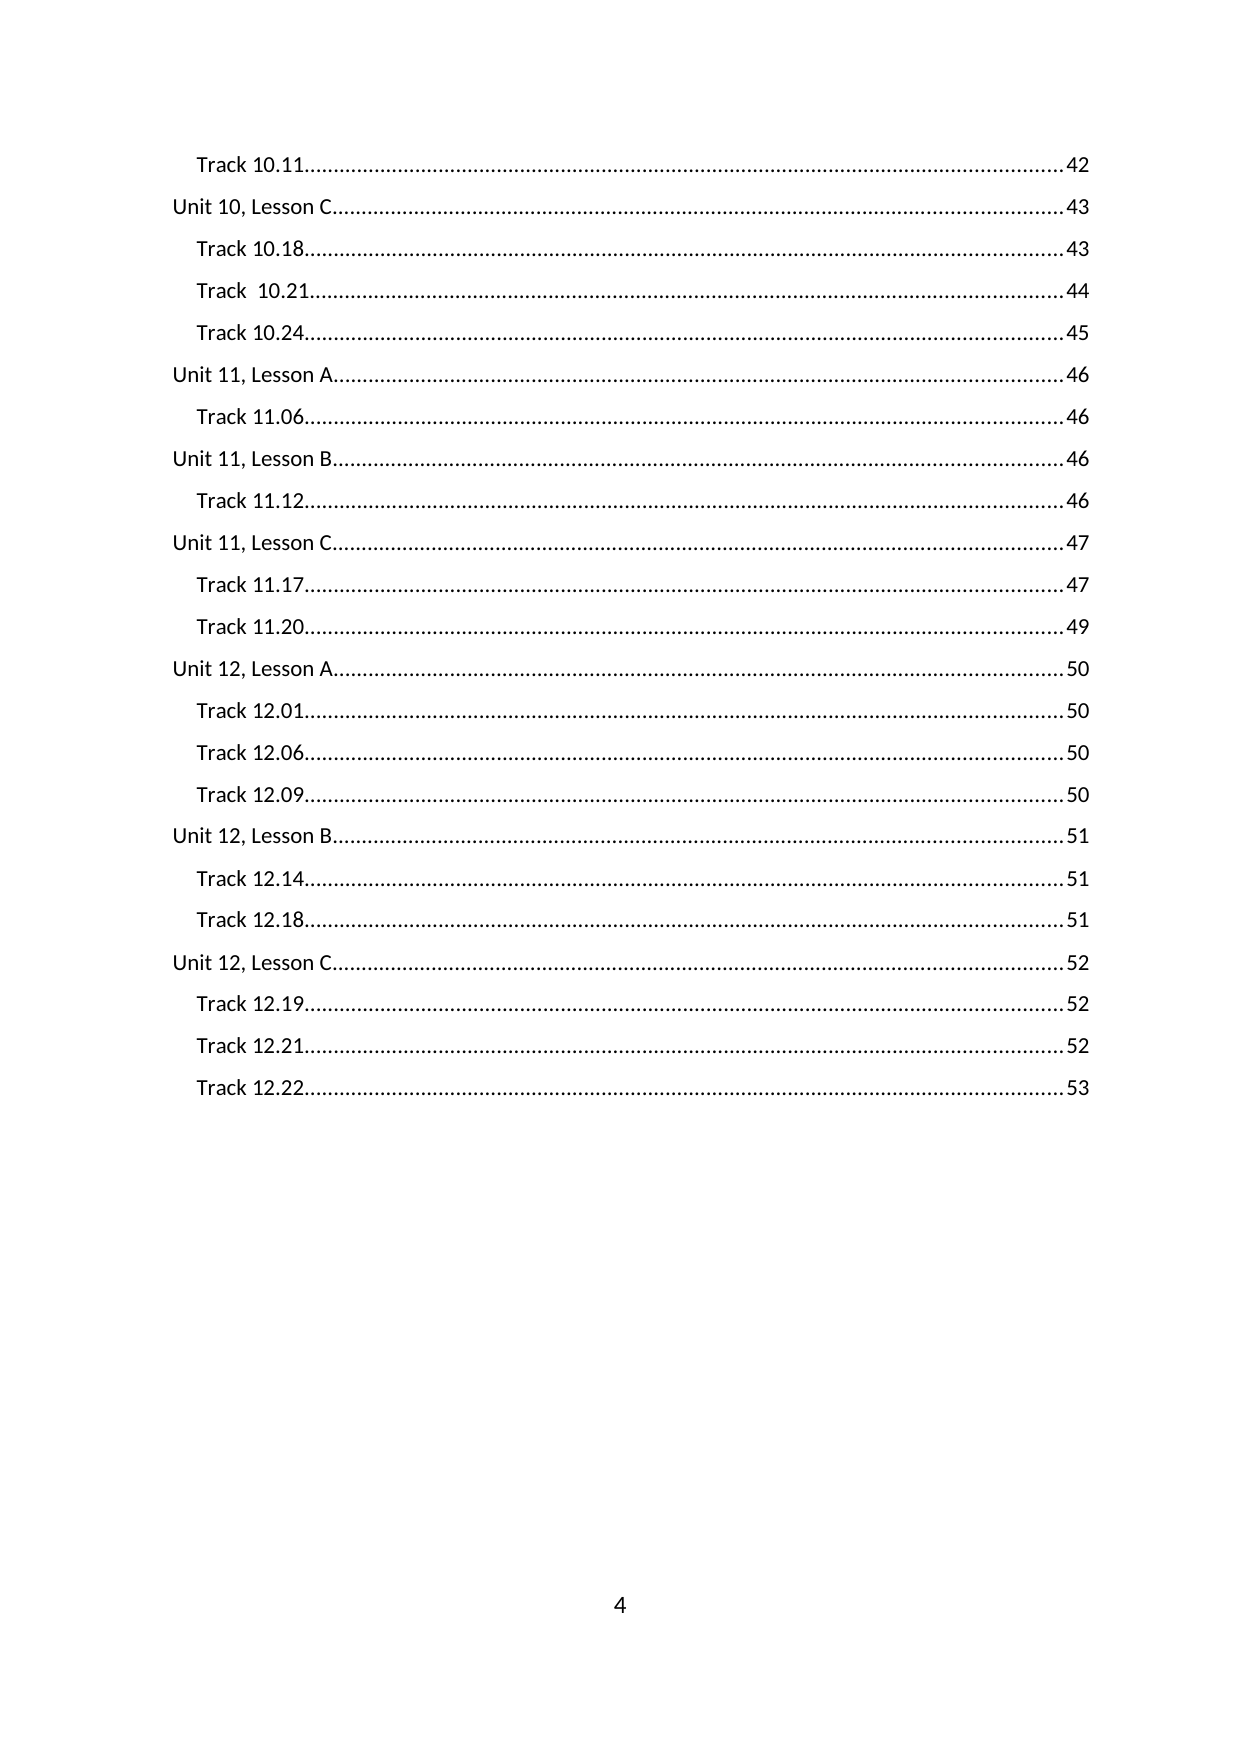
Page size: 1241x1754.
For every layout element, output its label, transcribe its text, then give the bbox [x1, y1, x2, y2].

text Unit 12, Lesson C 52 [172, 948, 1090, 976]
text Track 11.06 46 [196, 402, 1090, 430]
text Track 10.11 42 [196, 150, 1090, 178]
text Track 10.21 44 [196, 276, 1090, 304]
text Unit 11, Lesson A 46 [172, 360, 1090, 388]
text Unit 11, Lesson C 47 [172, 528, 1090, 556]
text Track 12.18 51 [196, 906, 1090, 934]
text Track 11.20 49 [196, 612, 1090, 640]
text Track 10.18 43 [196, 234, 1090, 262]
text Unit 10, Lesson C 43 [172, 192, 1090, 220]
text Track 12.09 50 [196, 780, 1090, 808]
text Track 11.17 47 [196, 570, 1090, 598]
text Track 12.21 52 [196, 1032, 1090, 1059]
text Track 12.19 52 [196, 989, 1090, 1018]
text Unit 12, Lesson B 51 [172, 822, 1090, 850]
text Track 11.12 46 [196, 486, 1090, 514]
text Track 12.22 53 [196, 1073, 1090, 1102]
text Track 12.14 51 [196, 864, 1090, 892]
text Unit 11, Lesson B 46 [172, 444, 1090, 472]
text Track 10.24 45 [196, 318, 1090, 346]
text Track 12.06 50 [196, 738, 1090, 766]
text Track 12.01 50 [196, 696, 1090, 724]
text Unit 12, Lesson A 50 [172, 654, 1090, 682]
